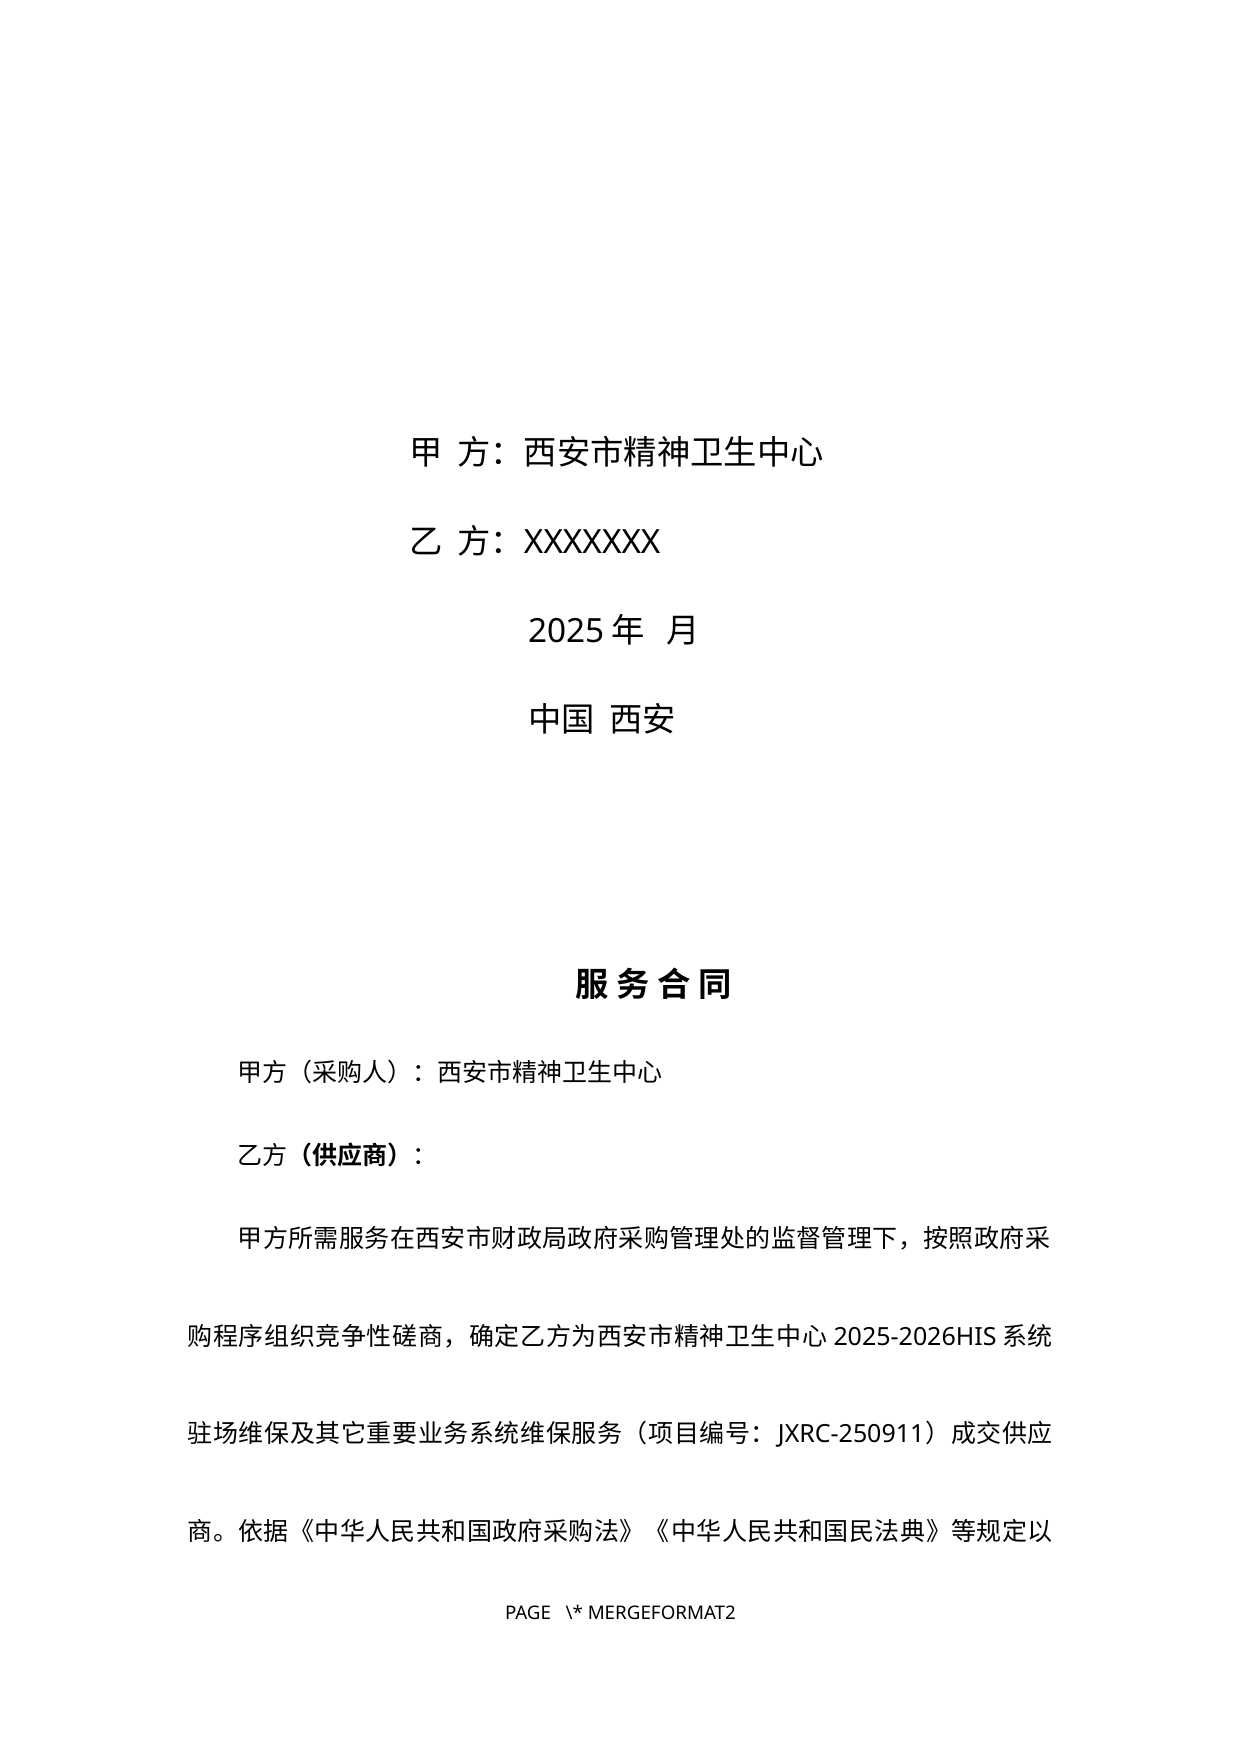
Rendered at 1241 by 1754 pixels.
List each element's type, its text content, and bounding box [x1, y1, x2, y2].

text 乙 方：XXXXXXX [187, 506, 1053, 571]
text 中国 西安 [187, 684, 1053, 749]
text 2025年 月 [187, 595, 1053, 660]
text 甲 方：西安市精神卫生中心 [187, 417, 1053, 482]
text 乙方（供应商）： [187, 1121, 1053, 1186]
text 服 务 合 同 [187, 949, 1053, 1014]
text 甲方（采购人）：西安市精神卫生中心 [187, 1038, 1053, 1103]
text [187, 1204, 1053, 1562]
